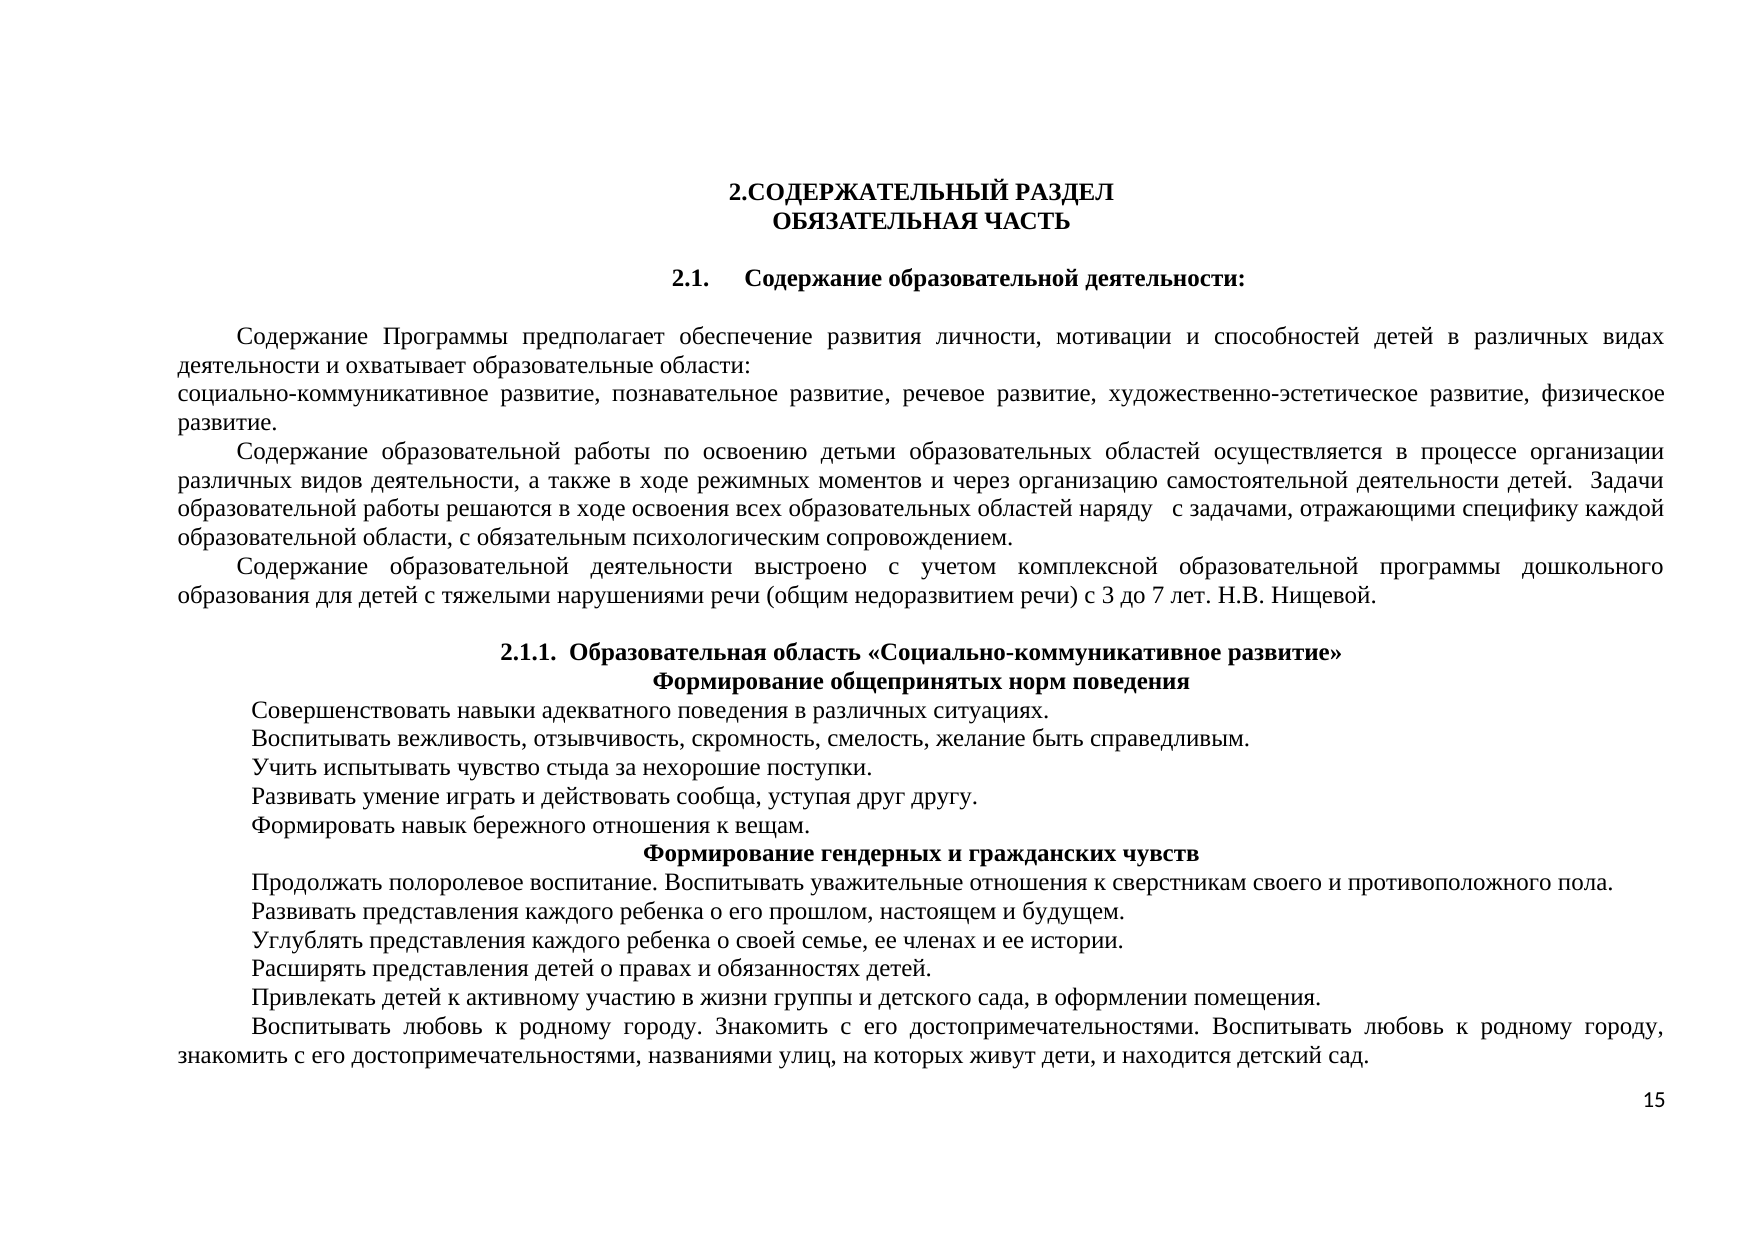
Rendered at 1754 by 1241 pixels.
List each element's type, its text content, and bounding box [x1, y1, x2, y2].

list ОБЯЗАТЕЛЬНАЯ ЧАСТЬ [177, 206, 1665, 235]
text Развивать представления каждого ребенка о его прошлом, настоящем и будущем. [177, 896, 1665, 925]
text Содержание образовательной работы по освоению детьми образовательных областей осуществляется в процессе организации различных видов деятельности, а также в ходе режимных моментов и через организацию самостоятельной деятельности детей. Задачи образовательной работы решаются в ходе освоения всех образовательных областей наряду с задачами, отражающими специфику каждой образовательной области, с обязательным психологическим сопровождением. [177, 436, 1665, 551]
text Привлекать детей к активному участию в жизни группы и детского сада, в оформлении помещения. [177, 982, 1665, 1011]
text 2.СОДЕРЖАТЕЛЬНЫЙ РАЗДЕЛ [177, 177, 1665, 206]
text Совершенствовать навыки адекватного поведения в различных ситуациях. [177, 695, 1665, 723]
text Продолжать полоролевое воспитание. Воспитывать уважительные отношения к сверстникам своего и противоположного пола. [177, 867, 1665, 896]
text Содержание Программы предполагает обеспечение развития личности, мотивации и способностей детей в различных видах деятельности и охватывает образовательные области: [177, 321, 1665, 378]
text Формирование общепринятых норм поведения [177, 666, 1665, 695]
text Развивать умение играть и действовать сообща, уступая друг другу. [177, 781, 1665, 810]
text социально-коммуникативное развитие, познавательное развитие, речевое развитие, художественно-эстетическое развитие, физическое развитие. [177, 378, 1665, 436]
text Углублять представления каждого ребенка о своей семье, ее членах и ее истории. [177, 925, 1665, 953]
text Содержание образовательной деятельности выстроено с учетом комплексной образовательной программы дошкольного образования для детей с тяжелыми нарушениями речи (общим недоразвитием речи) с 3 до 7 лет. Н.В. Нищевой. [177, 551, 1665, 608]
text Формирование гендерных и гражданских чувств [177, 838, 1665, 867]
text Воспитывать вежливость, отзывчивость, скромность, смелость, желание быть справедливым. [177, 723, 1665, 752]
list Содержание образовательной деятельности: [252, 263, 1665, 292]
text Воспитывать любовь к родному городу. Знакомить с его достопримечательностями. Воспитывать любовь к родному городу, знакомить с его достопримечательностями, названиями улиц, на которых живут дети, и находится детский сад. [177, 1011, 1665, 1068]
text Учить испытывать чувство стыда за нехорошие поступки. [177, 752, 1665, 781]
text 2.1.1. Образовательная область «Социально-коммуникативное развитие» [177, 637, 1665, 666]
text Формировать навык бережного отношения к вещам. [177, 810, 1665, 838]
text Расширять представления детей о правах и обязанностях детей. [177, 953, 1665, 982]
